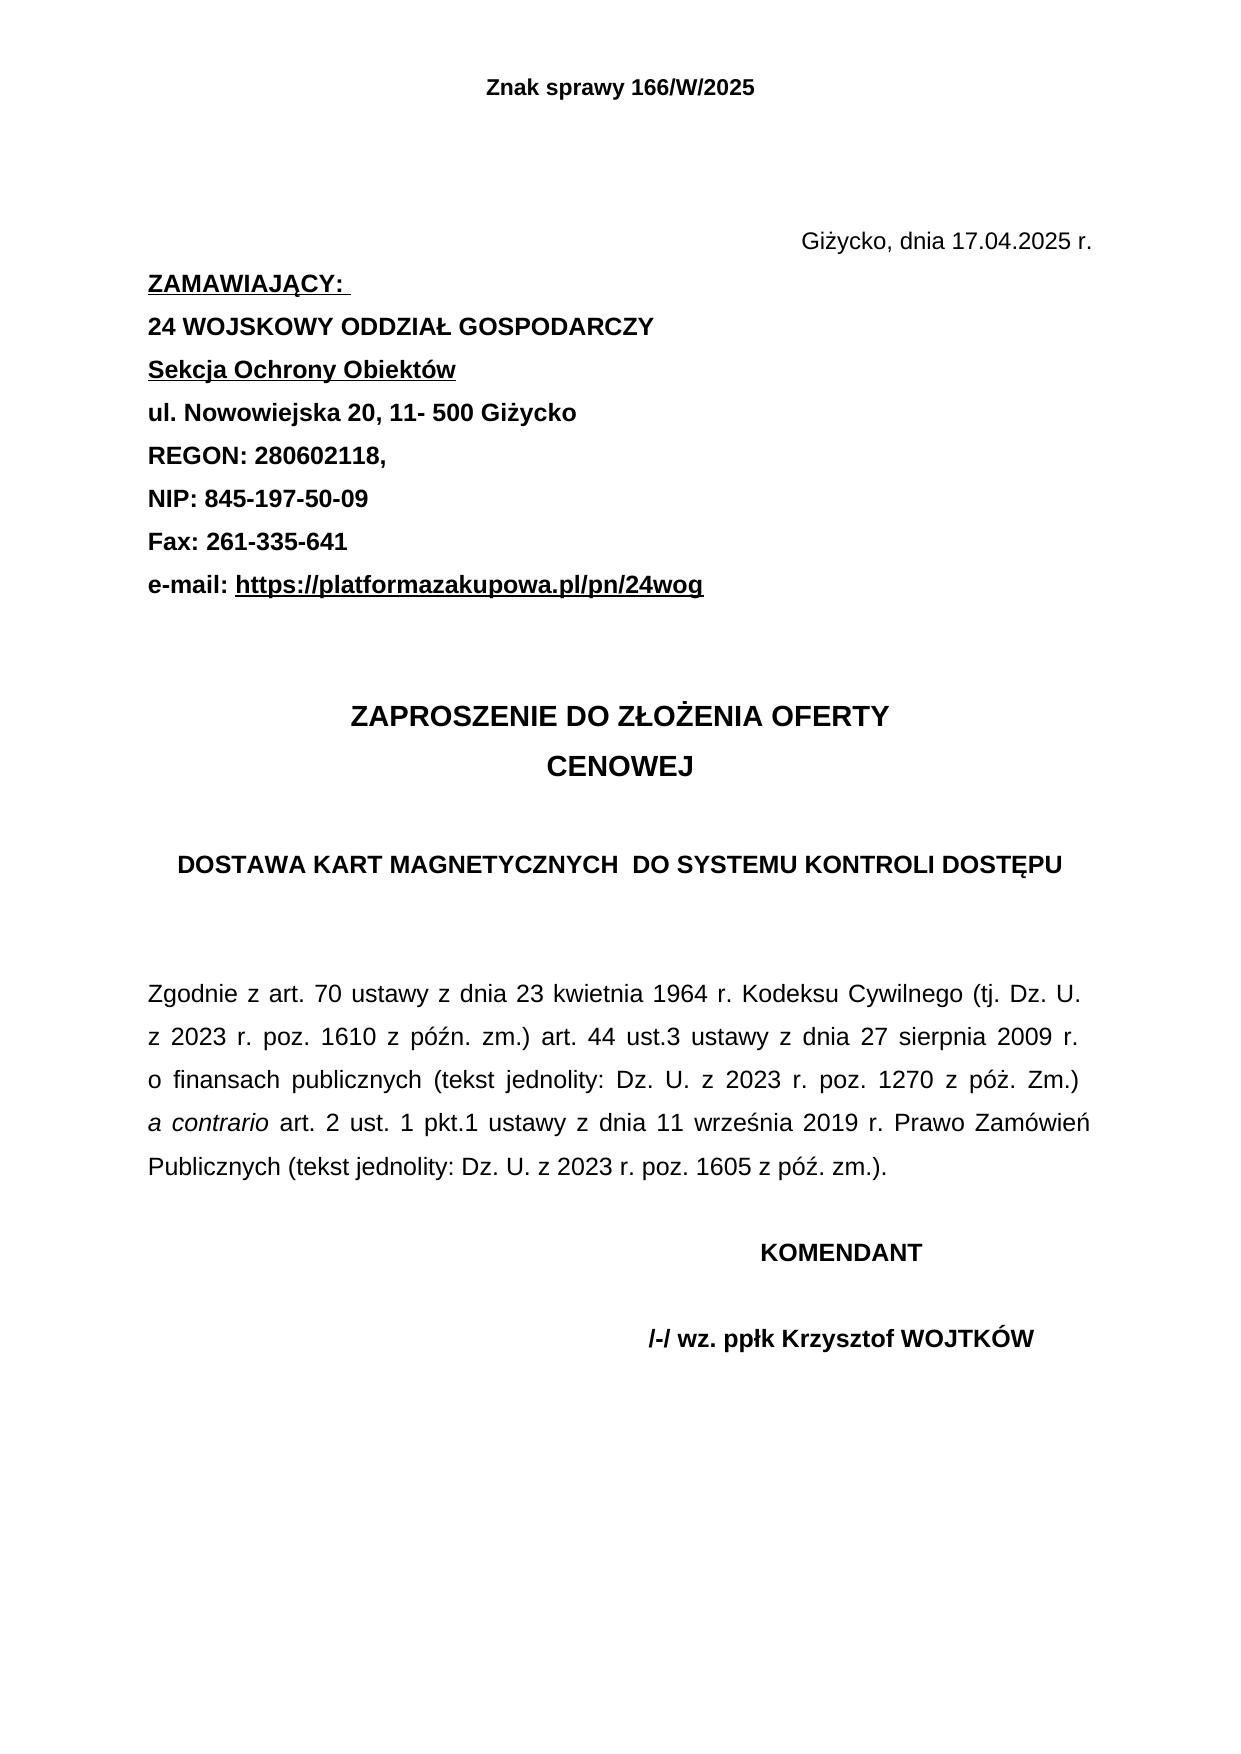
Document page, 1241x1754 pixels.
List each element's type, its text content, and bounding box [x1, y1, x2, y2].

text ul. Nowowiejska 20, 11- 500 Giżycko [148, 398, 1092, 427]
text ZAMAWIAJĄCY: [148, 269, 1092, 297]
text REGON: 280602118, [148, 441, 1092, 470]
text NIP: 845-197-50-09 [148, 484, 1092, 513]
text CENOWEJ [148, 749, 1092, 783]
text ZAPROSZENIE DO ZŁOŻENIA OFERTY [148, 699, 1092, 732]
text Sekcja Ochrony Obiektów [148, 355, 1092, 384]
text Fax: 261-335-641 [148, 527, 1092, 556]
text KOMENDANT [590, 1238, 1092, 1267]
text 24 WOJSKOWY ODDZIAŁ GOSPODARCZY [148, 312, 1092, 341]
text e-mail: https://platformazakupowa.pl/pn/24wog [148, 571, 1092, 599]
text Zgodnie z art. 70 ustawy z dnia 23 kwietnia 1964 r. Kodeksu Cywilnego (tj. Dz. U. z 2023 r. poz. 1610 z późn. zm.) art. 44 ust.3 ustawy z dnia 27 sierpnia 2009 r. o finansach publicznych (tekst jednolity: Dz. U. z 2023 r. poz. 1270 z póż. Zm.) a contrario art. 2 ust. 1 pkt.1 ustawy z dnia 11 września 2019 r. Prawo Zamówień Publicznych (tekst jednolity: Dz. U. z 2023 r. poz. 1605 z póź. zm.). [148, 979, 1092, 1180]
text DOSTAWA KART MAGNETYCZNYCH DO SYSTEMU KONTROLI DOSTĘPU [148, 850, 1092, 878]
text Giżycko, dnia 17.04.2025 r. [148, 227, 1092, 255]
text /-/ wz. ppłk Krzysztof WOJTKÓW [590, 1324, 1092, 1353]
